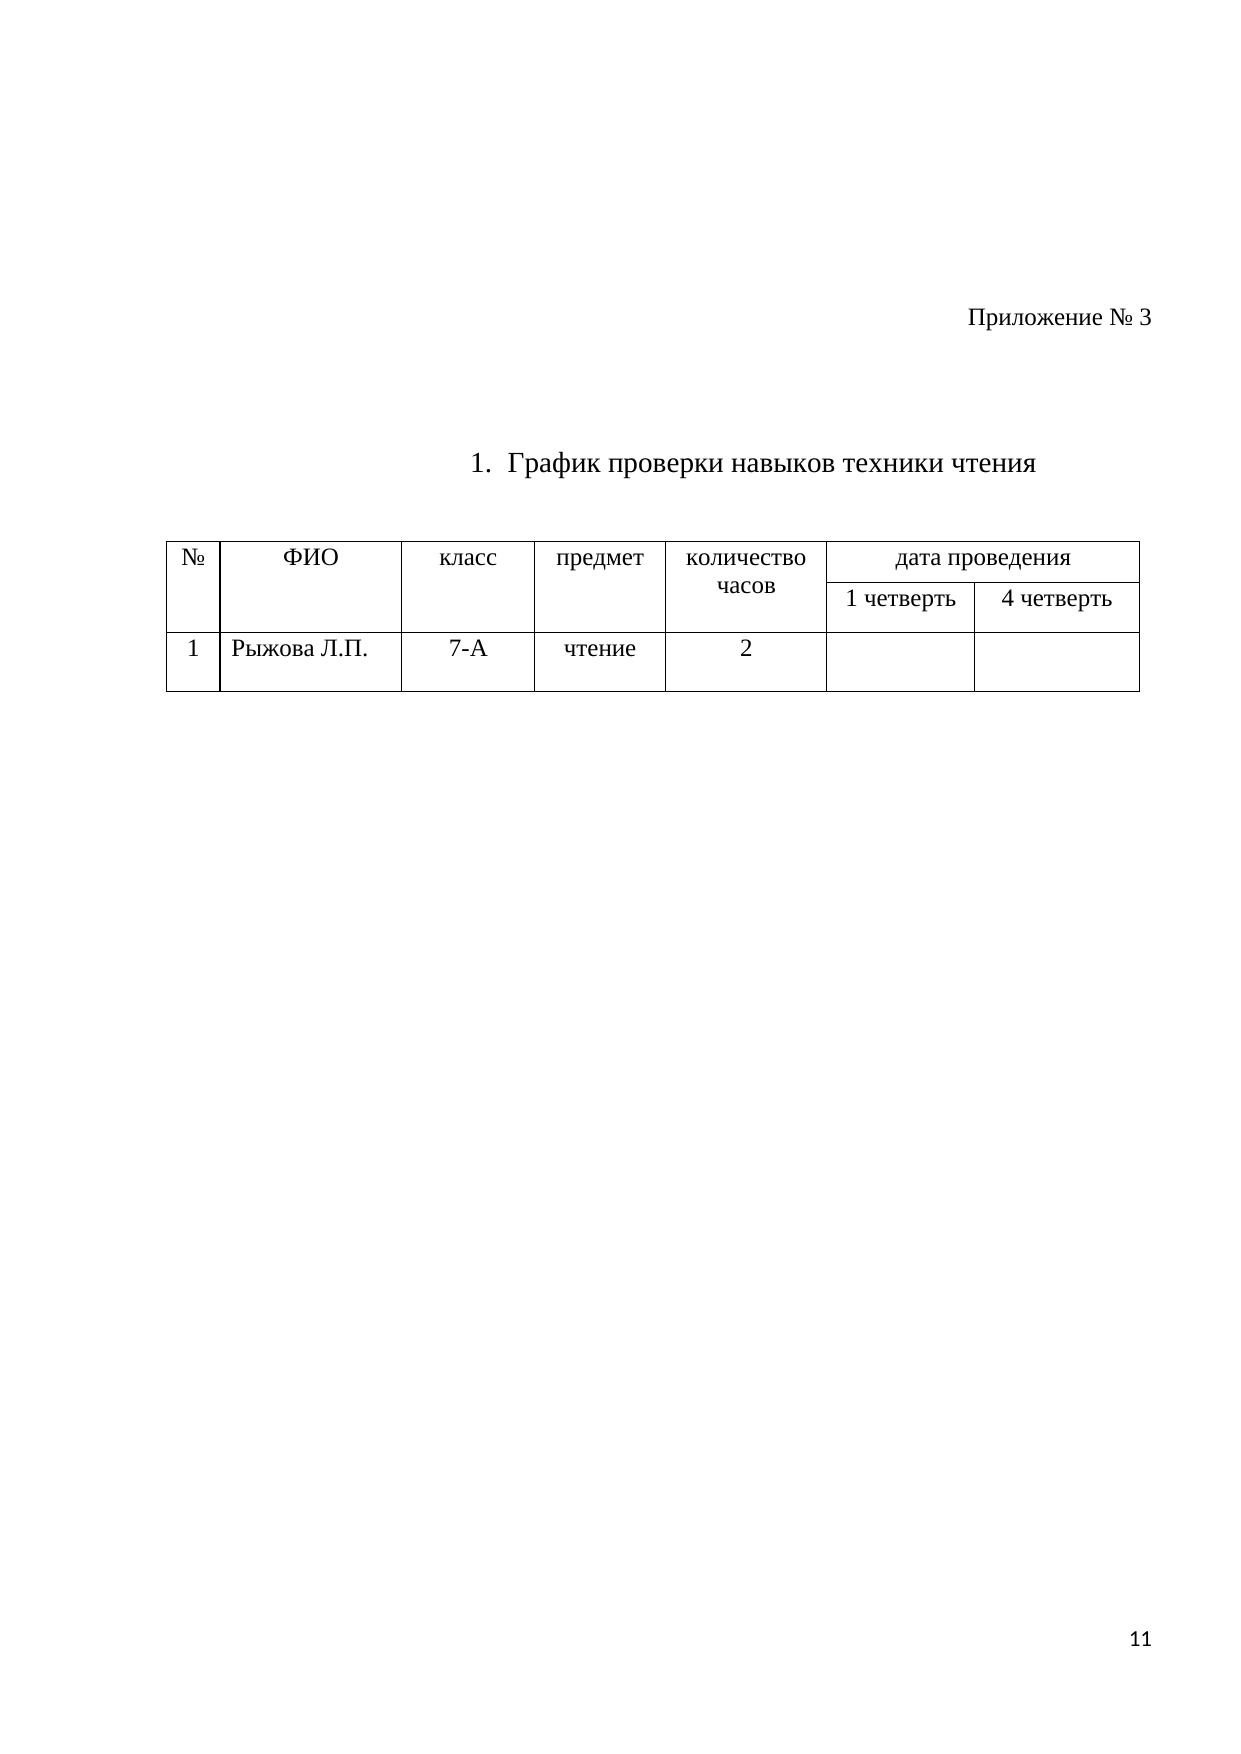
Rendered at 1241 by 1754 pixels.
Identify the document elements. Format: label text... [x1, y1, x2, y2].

table_cell [827, 633, 974, 691]
table_header количество часов [666, 542, 826, 632]
list График проверки навыков техники чтения [354, 445, 1152, 479]
table_header № [167, 542, 219, 632]
table_cell 1 четверть [827, 583, 974, 632]
table_cell [975, 633, 1139, 691]
table_cell чтение [535, 633, 665, 691]
table_cell Рыжова Л.П. [221, 633, 401, 691]
table_header дата проведения [827, 542, 1139, 582]
table_cell 2 [666, 633, 826, 691]
table_header предмет [535, 542, 665, 632]
table_cell 7-А [402, 633, 534, 691]
table_cell 4 четверть [975, 583, 1139, 632]
table_header класс [402, 542, 534, 632]
table_cell 1 [167, 633, 219, 691]
table_header ФИО [221, 542, 401, 632]
text Приложение № 3 [177, 302, 1152, 330]
